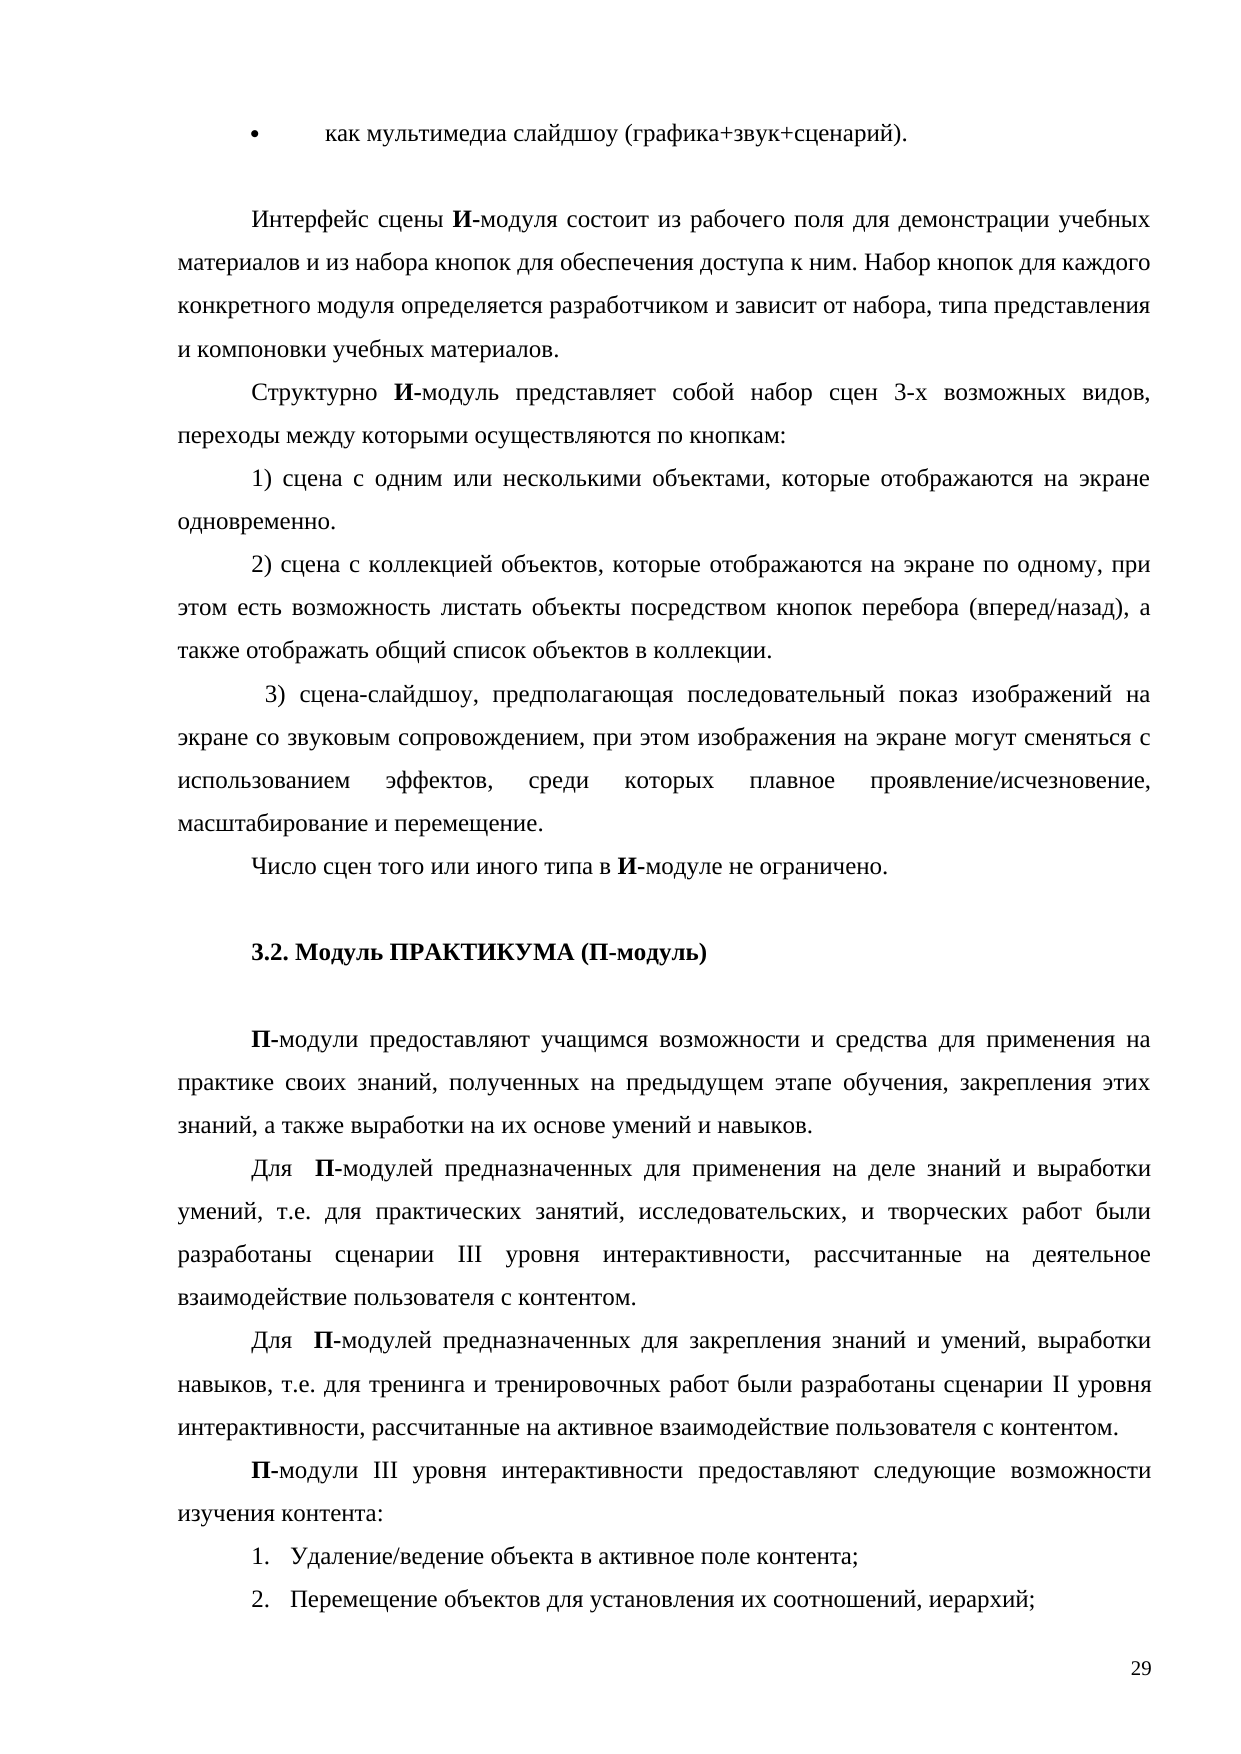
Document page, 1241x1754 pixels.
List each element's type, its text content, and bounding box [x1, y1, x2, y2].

text Для П-модулей предназначенных для закрепления знаний и умений, выработки навыков, т.е. для тренинга и тренировочных работ были разработаны сценарии II уровня интерактивности, рассчитанные на активное взаимодействие пользователя с контентом. [177, 1326, 1152, 1441]
text 1) сцена с одним или несколькими объектами, которые отображаются на экране одновременно. [177, 463, 1152, 535]
text 3.2. Модуль ПРАКТИКУМА (П-модуль) [177, 937, 1152, 966]
text 3) сцена-слайдшоу, предполагающая последовательный показ изображений на экране со звуковым сопровождением, при этом изображения на экране могут сменяться с использованием эффектов, среди которых плавное проявление/исчезновение, масштабирование и перемещение. [177, 679, 1152, 837]
text Структурно И-модуль представляет собой набор сцен 3-х возможных видов, переходы между которыми осуществляются по кнопкам: [177, 377, 1152, 449]
list Перемещение объектов для установления их соотношений, иерархий; [177, 1584, 1152, 1613]
text П-модули III уровня интерактивности предоставляют следующие возможности изучения контента: [177, 1455, 1152, 1527]
text Число сцен того или иного типа в И-модуле не ограничено. [177, 851, 1152, 880]
text Интерфейс сцены И-модуля состоит из рабочего поля для демонстрации учебных материалов и из набора кнопок для обеспечения доступа к ним. Набор кнопок для каждого конкретного модуля определяется разработчиком и зависит от набора, типа представления и компоновки учебных материалов. [177, 204, 1152, 362]
text 2) сцена с коллекцией объектов, которые отображаются на экране по одному, при этом есть возможность листать объекты посредством кнопок перебора (вперед/назад), а также отображать общий список объектов в коллекции. [177, 549, 1152, 664]
list Удаление/ведение объекта в активное поле контента; [177, 1541, 1152, 1570]
list как мультимедиа слайдшоу (графика+звук+сценарий). [177, 118, 1152, 147]
text Для П-модулей предназначенных для применения на деле знаний и выработки умений, т.е. для практических занятий, исследовательских, и творческих работ были разработаны сценарии III уровня интерактивности, рассчитанные на деятельное взаимодействие пользователя с контентом. [177, 1153, 1152, 1311]
text П-модули предоставляют учащимся возможности и средства для применения на практике своих знаний, полученных на предыдущем этапе обучения, закрепления этих знаний, а также выработки на их основе умений и навыков. [177, 1024, 1152, 1139]
